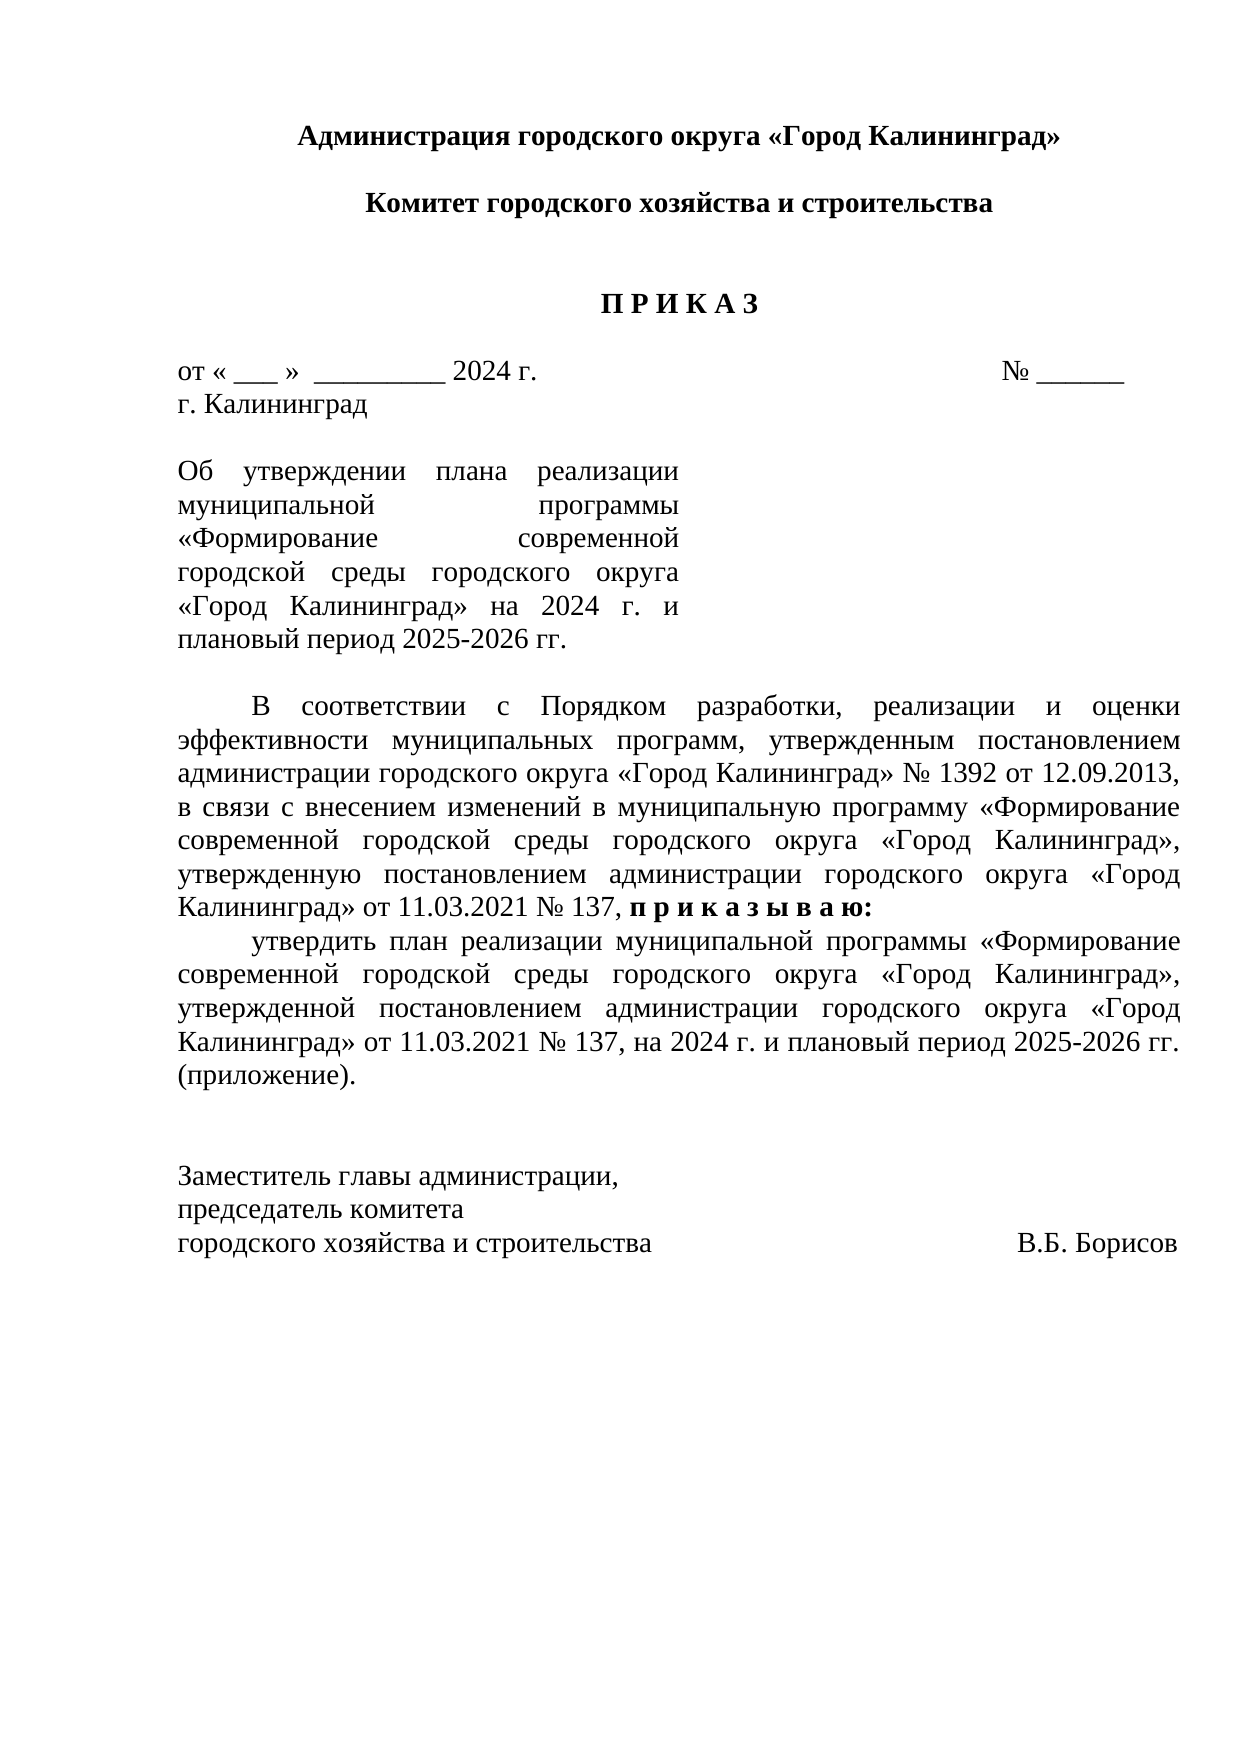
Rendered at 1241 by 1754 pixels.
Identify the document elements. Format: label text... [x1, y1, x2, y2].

text П Р И К А З [177, 286, 1181, 319]
title В соответствии с Порядком разработки, реализации и оценки эффективности муниципальных программ, утвержденным постановлением администрации городского округа «Город Калининград» № 1392 от 12.09.2013, в связи с внесением изменений в муниципальную программу «Формирование современной городской среды городского округа «Город Калининград», утвержденную постановлением администрации городского округа «Город Калининград» от 11.03.2021 № 137, п р и к а з ы в а ю: [177, 688, 1181, 923]
text г. Калининград [177, 386, 1181, 420]
text городского хозяйства и строительства В.Б. Борисов [177, 1225, 1181, 1258]
text Комитет городского хозяйства и строительства [177, 185, 1181, 219]
text Администрация городского округа «Город Калининград» [177, 118, 1181, 152]
title утвердить план реализации муниципальной программы «Формирование современной городской среды городского округа «Город Калининград», утвержденной постановлением администрации городского округа «Город Калининград» от 11.03.2021 № 137, на 2024 г. и плановый период 2025-2026 гг. (приложение). [177, 923, 1181, 1091]
text от « ___ » _________ 2024 г. № ______ [177, 353, 1181, 386]
text председатель комитета [177, 1191, 1181, 1225]
text Об утверждении плана реализации муниципальной программы «Формирование современной городской среды городского округа «Город Калининград» на 2024 г. и плановый период 2025-2026 гг. [177, 453, 679, 655]
text Заместитель главы администрации, [177, 1158, 1181, 1191]
